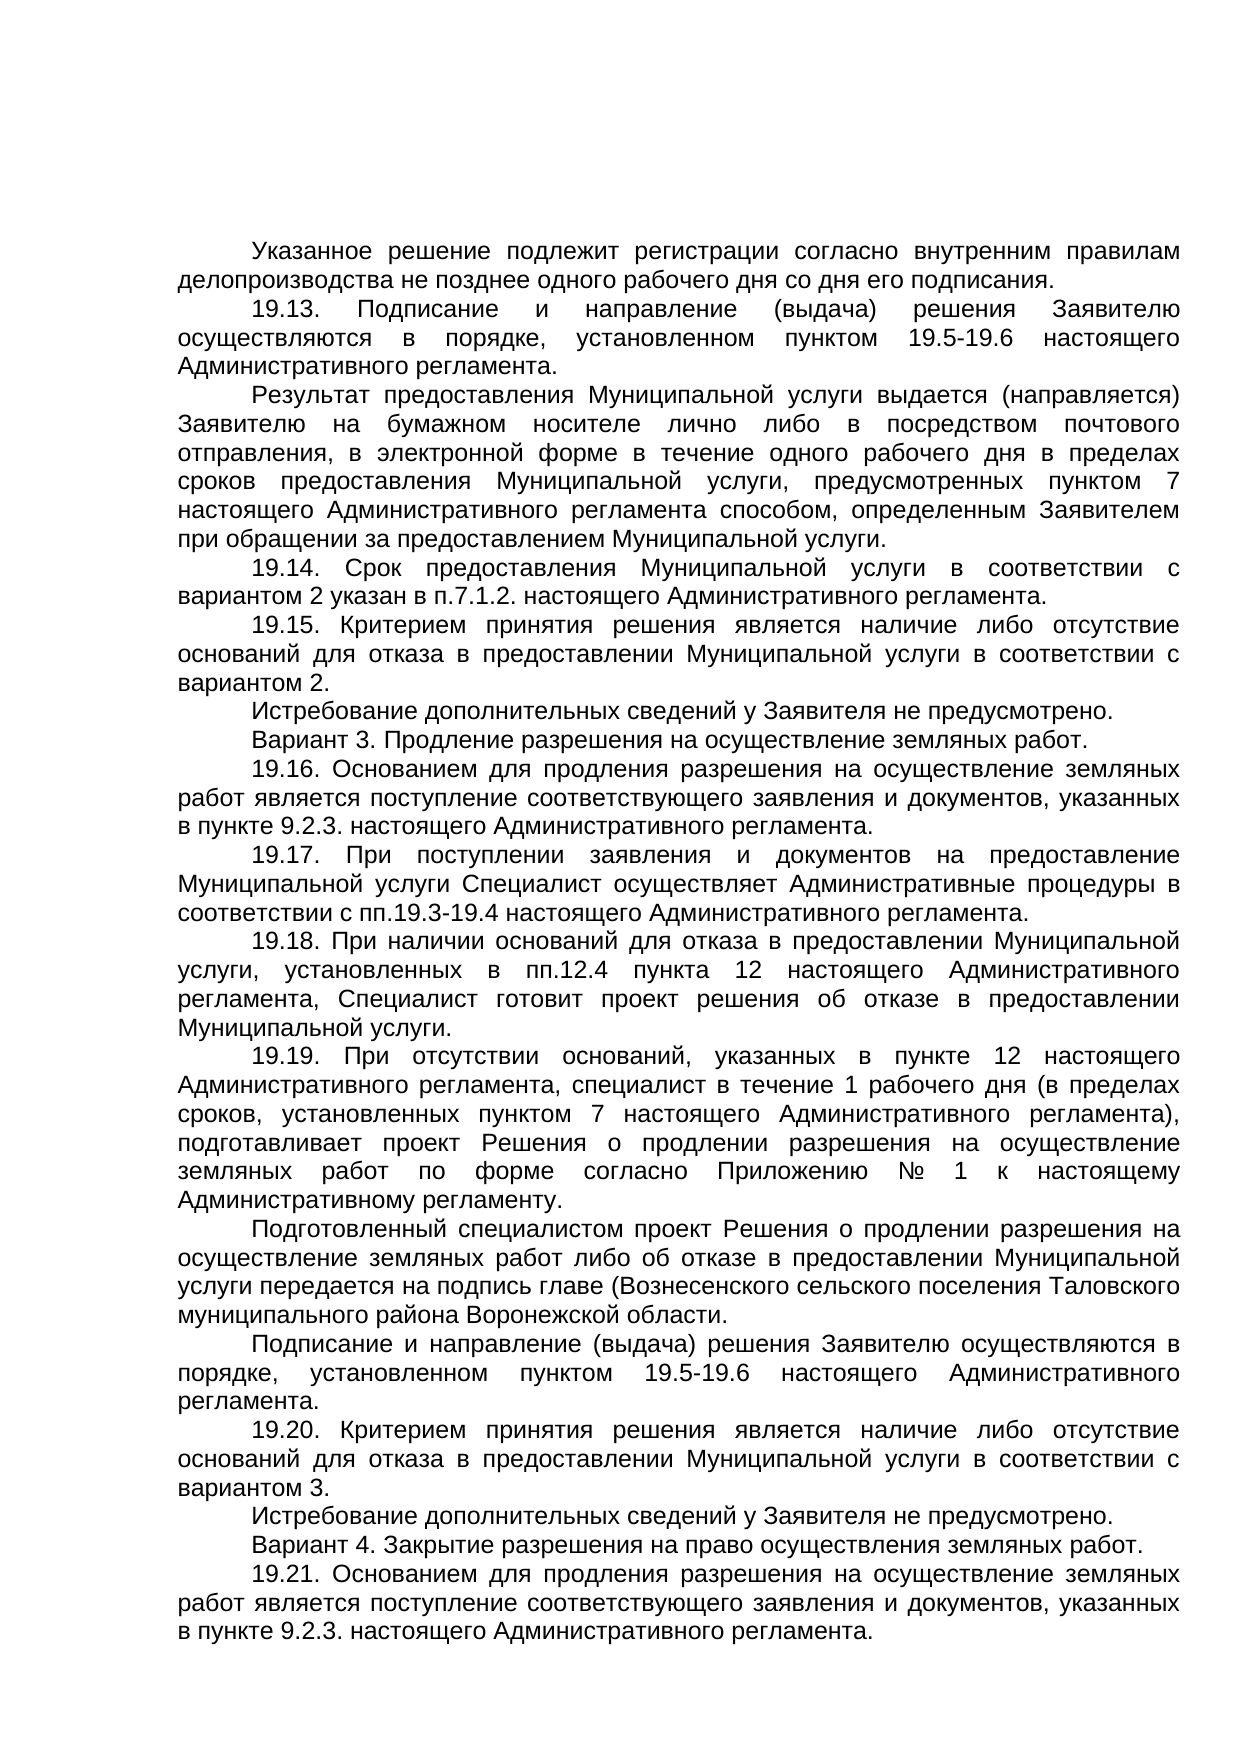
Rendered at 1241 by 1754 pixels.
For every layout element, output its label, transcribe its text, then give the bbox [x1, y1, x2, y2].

text Вариант 4. Закрытие разрешения на право осуществления земляных работ. [177, 1530, 1181, 1559]
text 19.21. Основанием для продления разрешения на осуществление земляных работ является поступление соответствующего заявления и документов, указанных в пункте 9.2.3. настоящего Административного регламента. [177, 1559, 1181, 1645]
text Указанное решение подлежит регистрации согласно внутренним правилам делопроизводства не позднее одного рабочего дня со дня его подписания. [177, 236, 1181, 294]
text 19.16. Основанием для продления разрешения на осуществление земляных работ является поступление соответствующего заявления и документов, указанных в пункте 9.2.3. настоящего Административного регламента. [177, 754, 1181, 840]
text Истребование дополнительных сведений у Заявителя не предусмотрено. [177, 696, 1181, 725]
text Подготовленный специалистом проект Решения о продлении разрешения на осуществление земляных работ либо об отказе в предоставлении Муниципальной услуги передается на подпись главе (Вознесенского сельского поселения Таловского муниципального района Воронежской области. [177, 1214, 1181, 1329]
text Результат предоставления Муниципальной услуги выдается (направляется) Заявителю на бумажном носителе лично либо в посредством почтового отправления, в электронной форме в течение одного рабочего дня в пределах сроков предоставления Муниципальной услуги, предусмотренных пунктом 7 настоящего Административного регламента способом, определенным Заявителем при обращении за предоставлением Муниципальной услуги. [177, 380, 1181, 552]
text 19.15. Критерием принятия решения является наличие либо отсутствие оснований для отказа в предоставлении Муниципальной услуги в соответствии с вариантом 2. [177, 610, 1181, 696]
text 19.14. Срок предоставления Муниципальной услуги в соответствии с вариантом 2 указан в п.7.1.2. настоящего Административного регламента. [177, 552, 1181, 610]
text 19.13. Подписание и направление (выдача) решения Заявителю осуществляются в порядке, установленном пунктом 19.5-19.6 настоящего Административного регламента. [177, 294, 1181, 380]
text Вариант 3. Продление разрешения на осуществление земляных работ. [177, 725, 1181, 754]
text 19.18. При наличии оснований для отказа в предоставлении Муниципальной услуги, установленных в пп.12.4 пункта 12 настоящего Административного регламента, Специалист готовит проект решения об отказе в предоставлении Муниципальной услуги. [177, 926, 1181, 1041]
text 19.20. Критерием принятия решения является наличие либо отсутствие оснований для отказа в предоставлении Муниципальной услуги в соответствии с вариантом 3. [177, 1415, 1181, 1501]
text Истребование дополнительных сведений у Заявителя не предусмотрено. [177, 1501, 1181, 1530]
text 19.19. При отсутствии оснований, указанных в пункте 12 настоящего Административного регламента, специалист в течение 1 рабочего дня (в пределах сроков, установленных пунктом 7 настоящего Административного регламента), подготавливает проект Решения о продлении разрешения на осуществление земляных работ по форме согласно Приложению № 1 к настоящему Административному регламенту. [177, 1041, 1181, 1214]
text Подписание и направление (выдача) решения Заявителю осуществляются в порядке, установленном пунктом 19.5-19.6 настоящего Административного регламента. [177, 1329, 1181, 1415]
text 19.17. При поступлении заявления и документов на предоставление Муниципальной услуги Специалист осуществляет Административные процедуры в соответствии с пп.19.3-19.4 настоящего Административного регламента. [177, 840, 1181, 926]
